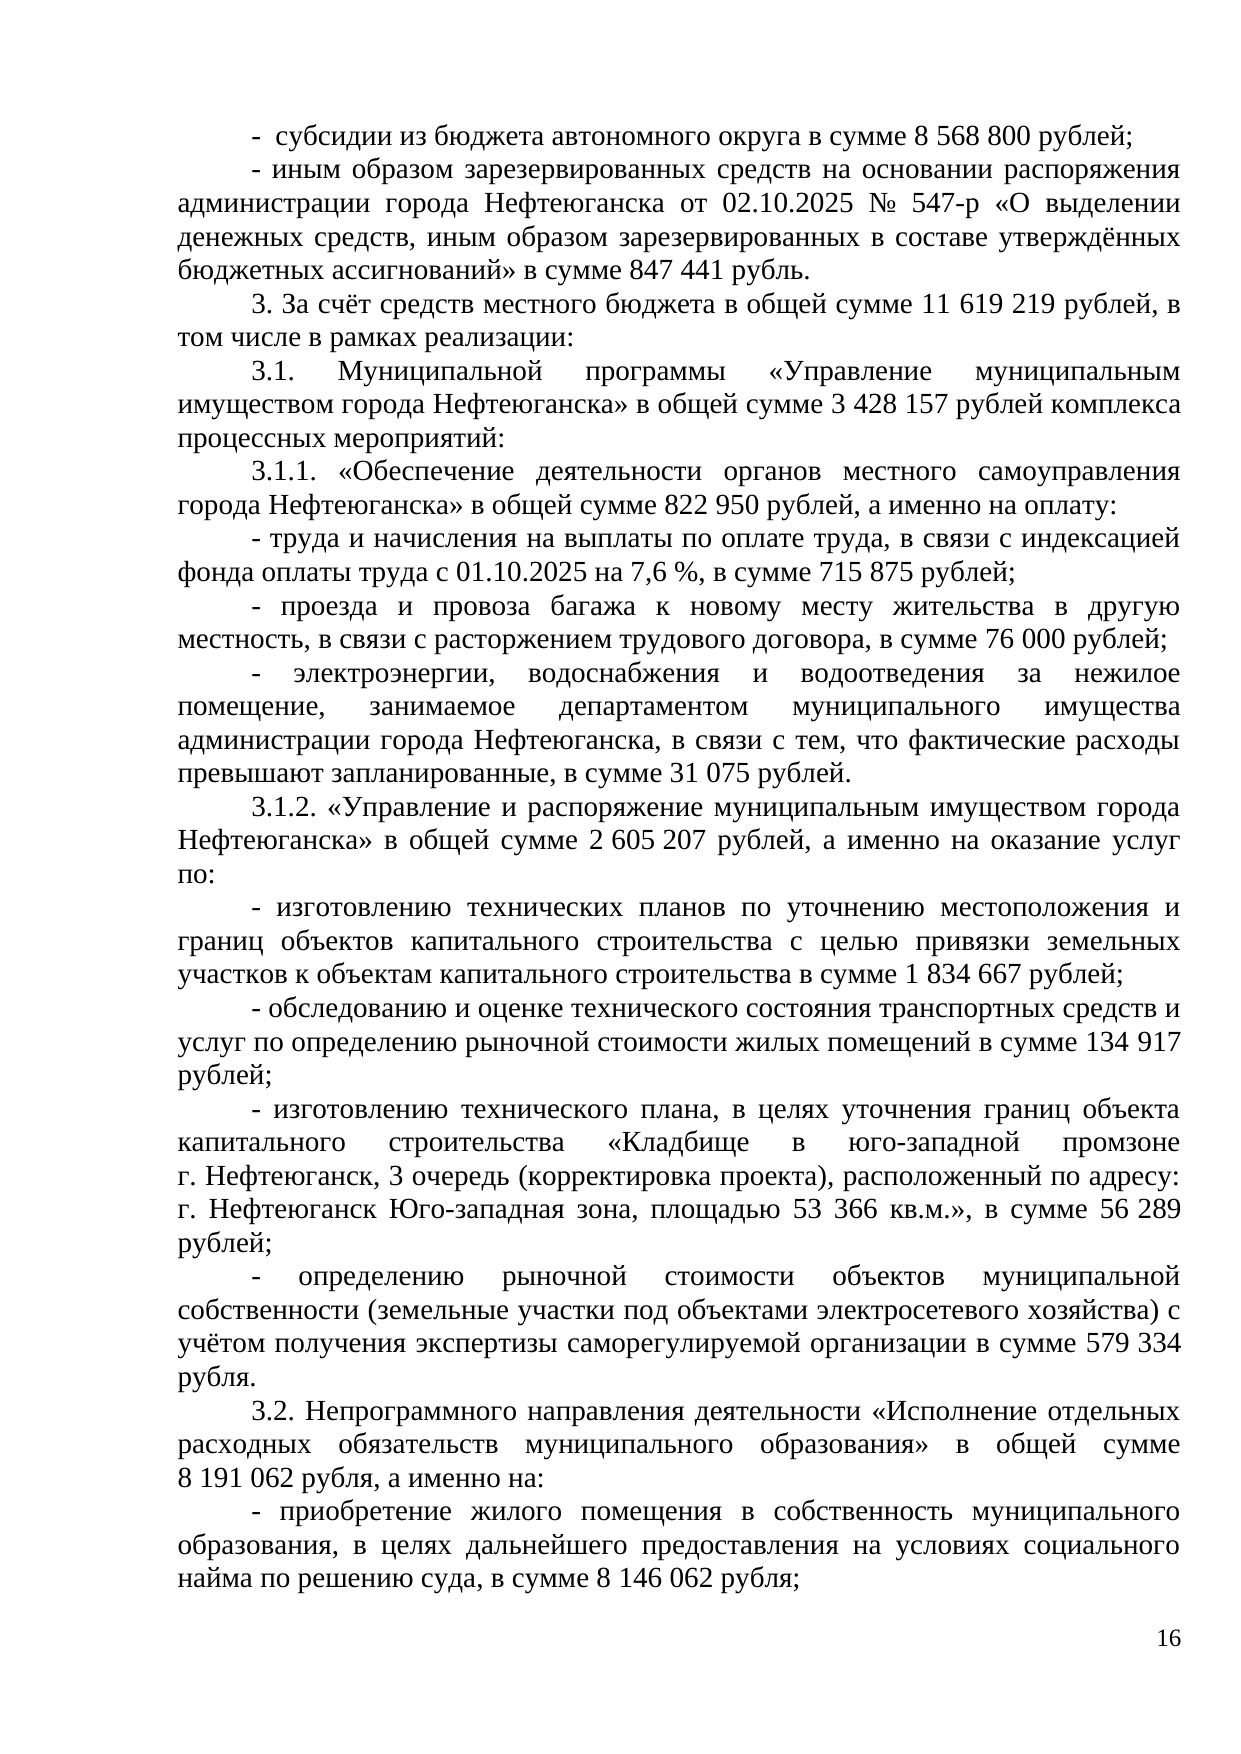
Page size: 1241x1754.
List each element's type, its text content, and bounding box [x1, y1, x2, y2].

text - обследованию и оценке технического состояния транспортных средств и услуг по определению рыночной стоимости жилых помещений в сумме 134 917 рублей; [177, 990, 1181, 1091]
text - проезда и провоза багажа к новому месту жительства в другую местность, в связи с расторжением трудового договора, в сумме 76 000 рублей; [177, 588, 1181, 655]
text 3.1. Муниципальной программы «Управление муниципальным имуществом города Нефтеюганска» в общей сумме 3 428 157 рублей комплекса процессных мероприятий: [177, 353, 1181, 453]
text - электроэнергии, водоснабжения и водоотведения за нежилое помещение, занимаемое департаментом муниципального имущества администрации города Нефтеюганска, в связи с тем, что фактические расходы превышают запланированные, в сумме 31 075 рублей. [177, 655, 1181, 789]
text - приобретение жилого помещения в собственность муниципального образования, в целях дальнейшего предоставления на условиях социального найма по решению суда, в сумме 8 146 062 рубля; [177, 1493, 1181, 1594]
text - изготовлению технического плана, в целях уточнения границ объекта капитального строительства «Кладбище в юго-западной промзоне г. Нефтеюганск, 3 очередь (корректировка проекта), расположенный по адресу: г. Нефтеюганск Юго-западная зона, площадью 53 366 кв.м.», в сумме 56 289 рублей; [177, 1091, 1181, 1258]
text 3. За счёт средств местного бюджета в общей сумме 11 619 219 рублей, в том числе в рамках реализации: [177, 286, 1181, 353]
text 3.2. Непрограммного направления деятельности «Исполнение отдельных расходных обязательств муниципального образования» в общей сумме 8 191 062 рубля, а именно на: [177, 1393, 1181, 1493]
text - труда и начисления на выплаты по оплате труда, в связи с индексацией фонда оплаты труда с 01.10.2025 на 7,6 %, в сумме 715 875 рублей; [177, 521, 1181, 588]
text 3.1.1. «Обеспечение деятельности органов местного самоуправления города Нефтеюганска» в общей сумме 822 950 рублей, а именно на оплату: [177, 453, 1181, 521]
text - субсидии из бюджета автономного округа в сумме 8 568 800 рублей; [177, 118, 1181, 152]
text - иным образом зарезервированных средств на основании распоряжения администрации города Нефтеюганска от 02.10.2025 № 547-р «О выделении денежных средств, иным образом зарезервированных в составе утверждённых бюджетных ассигнований» в сумме 847 441 рубль. [177, 152, 1181, 286]
text 3.1.2. «Управление и распоряжение муниципальным имуществом города Нефтеюганска» в общей сумме 2 605 207 рублей, а именно на оказание услуг по: [177, 789, 1181, 889]
text - изготовлению технических планов по уточнению местоположения и границ объектов капитального строительства с целью привязки земельных участков к объектам капитального строительства в сумме 1 834 667 рублей; [177, 889, 1181, 990]
text - определению рыночной стоимости объектов муниципальной собственности (земельные участки под объектами электросетевого хозяйства) с учётом получения экспертизы саморегулируемой организации в сумме 579 334 рубля. [177, 1258, 1181, 1393]
